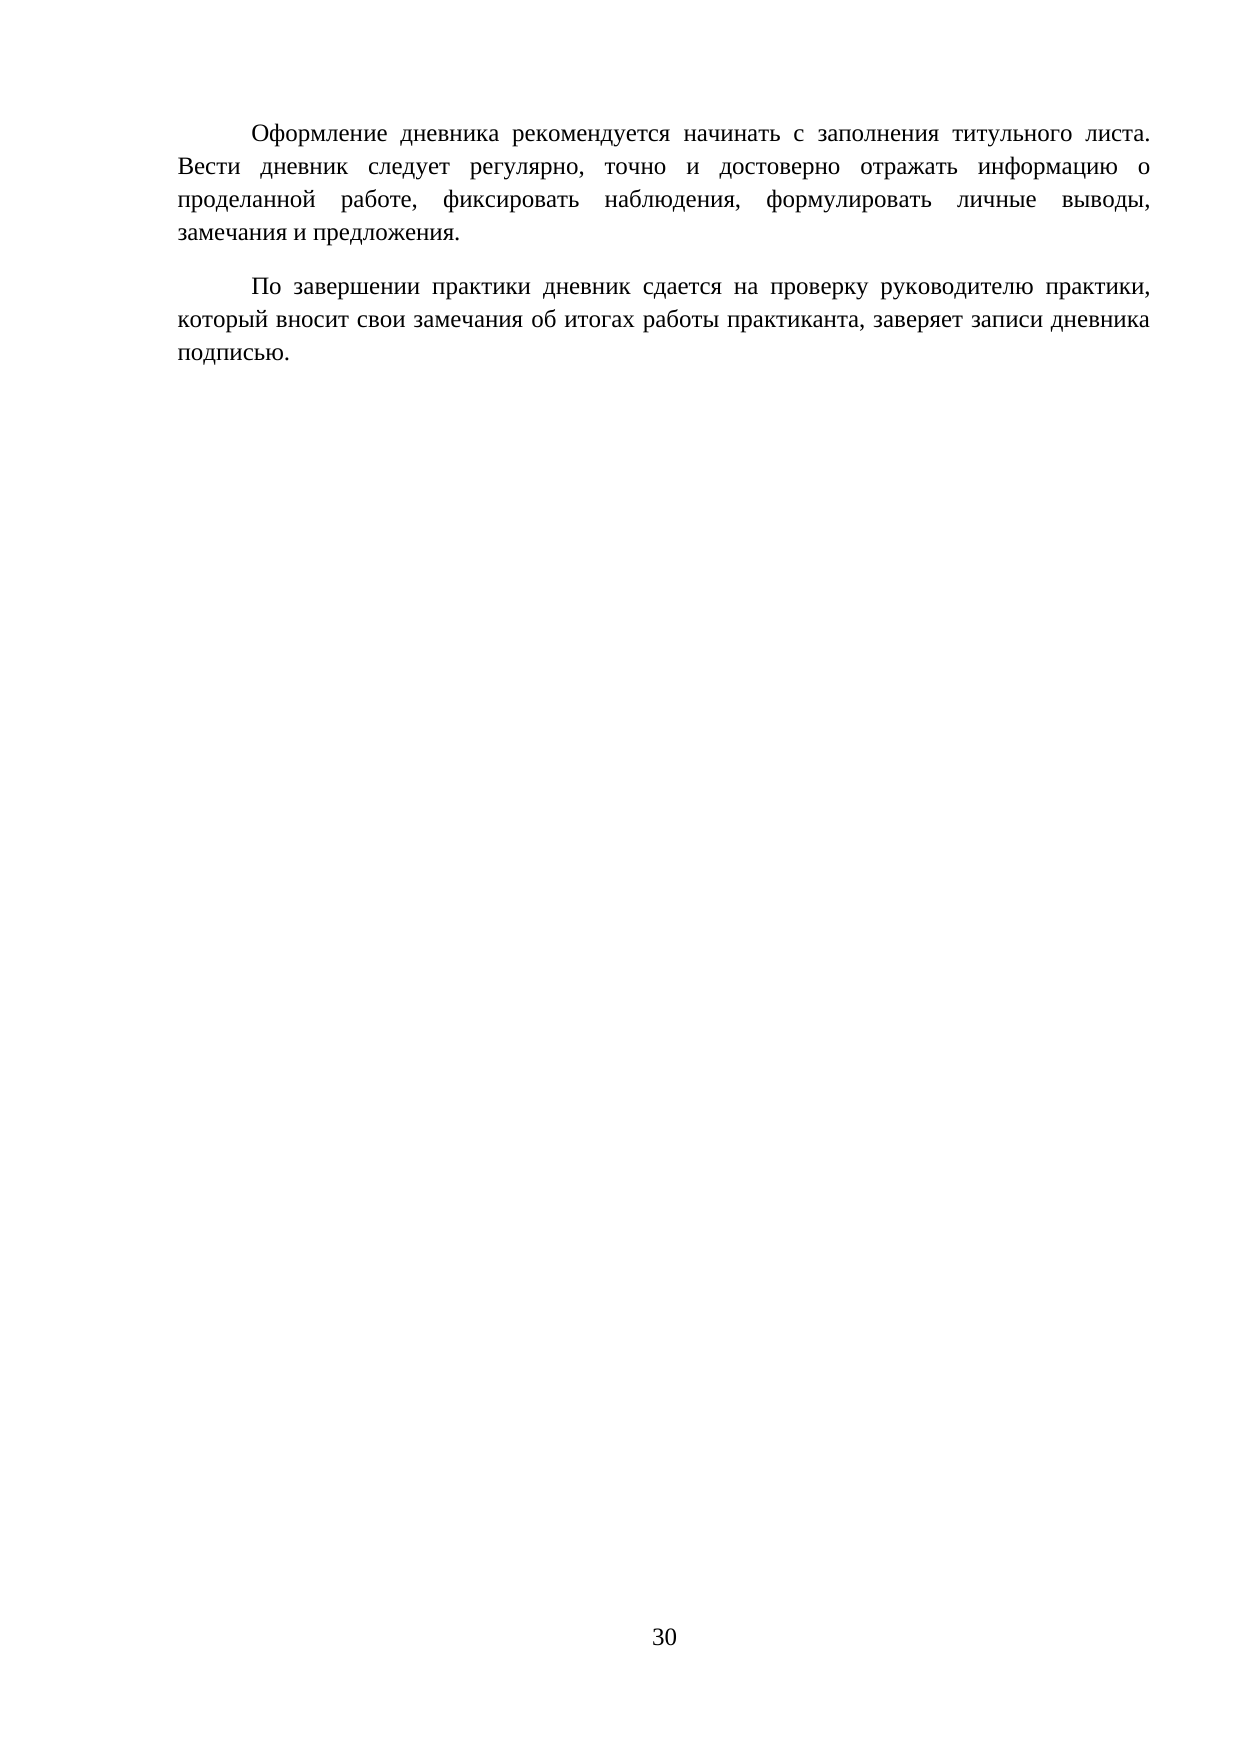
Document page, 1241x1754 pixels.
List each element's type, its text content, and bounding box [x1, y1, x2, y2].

text По завершении практики дневник сдается на проверку руководителю практики, который вносит свои замечания об итогах работы практиканта, заверяет записи дневника подписью. [177, 271, 1152, 366]
text Оформление дневника рекомендуется начинать с заполнения титульного листа. Вести дневник следует регулярно, точно и достоверно отражать информацию о проделанной работе, фиксировать наблюдения, формулировать личные выводы, замечания и предложения. [177, 118, 1152, 246]
